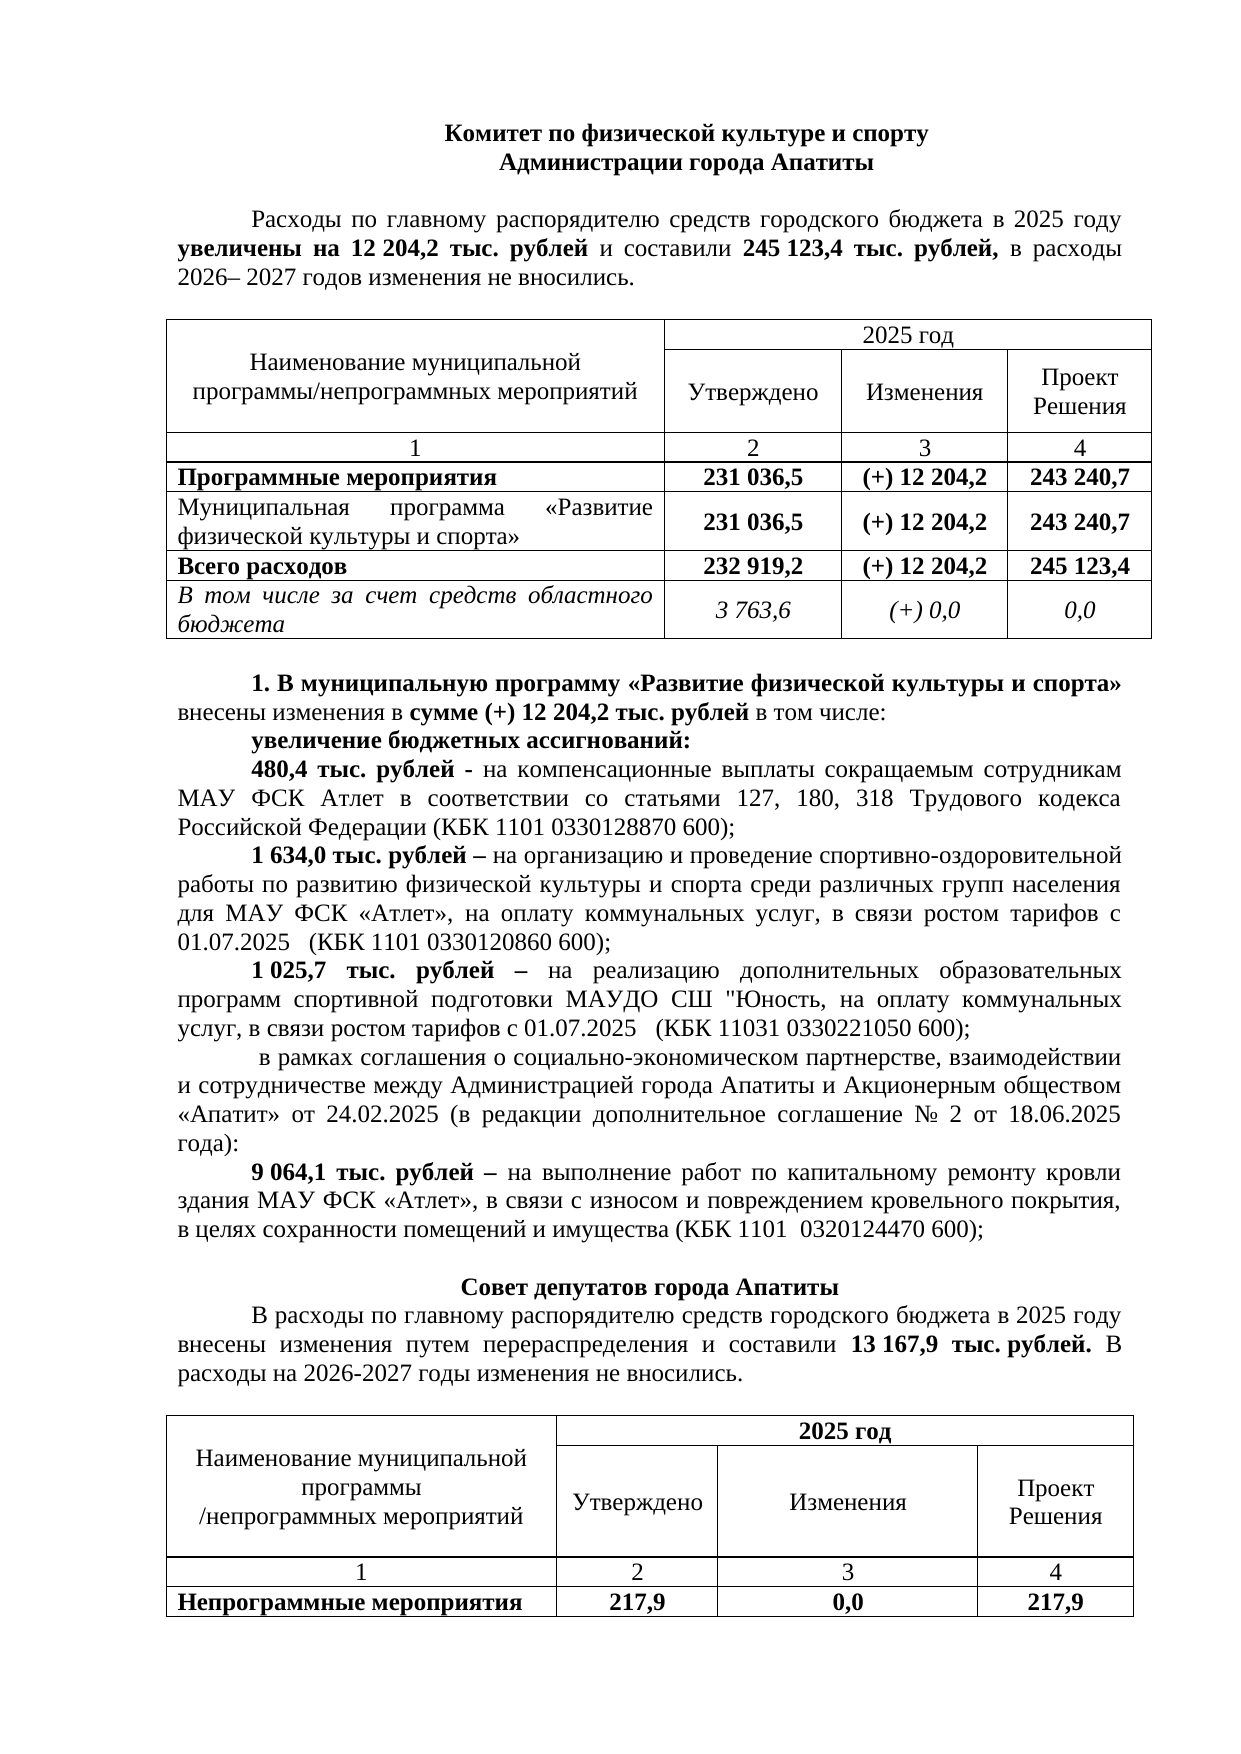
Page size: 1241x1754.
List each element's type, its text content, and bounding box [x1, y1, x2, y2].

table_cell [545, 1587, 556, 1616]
table_cell 231 036,5 [665, 463, 841, 491]
table_cell Изменения [718, 1446, 977, 1556]
text 1. В муниципальную программу «Развитие физической культуры и спорта» внесены изменения в сумме (+) 12 204,2 тыс. рублей в том числе: [177, 668, 1122, 725]
text Комитет по физической культуре и спорту [177, 118, 1122, 147]
table_cell Всего расходов [167, 551, 664, 579]
table_cell 4 [1008, 433, 1151, 461]
table_cell Программные мероприятия [167, 463, 664, 491]
text 9 064,1 тыс. рублей – на выполнение работ по капитальному ремонту кровли здания МАУ ФСК «Атлет», в связи с износом и повреждением кровельного покрытия, в целях сохранности помещений и имущества (КБК 1101 0320124470 600); [177, 1157, 1122, 1243]
table_cell (+) 12 204,2 [842, 492, 1007, 550]
table_cell 2 [665, 433, 841, 461]
text Администрации города Апатиты [177, 147, 1122, 176]
table_cell 243 240,7 [1008, 492, 1151, 550]
table_cell (+) 0,0 [842, 581, 1007, 638]
table_cell 232 919,2 [665, 551, 841, 579]
text Расходы по главному распорядителю средств городского бюджета в 2025 году увеличены на 12 204,2 тыс. рублей и составили 245 123,4 тыс. рублей, в расходы 2026– 2027 годов изменения не вносились. [177, 204, 1122, 291]
table_cell 243 240,7 [1008, 463, 1151, 491]
table_header Наименование муниципальной программы /непрограммных мероприятий [167, 1416, 556, 1556]
text 1 634,0 тыс. рублей – на организацию и проведение спортивно-оздоровительной работы по развитию физической культуры и спорта среди различных групп населения для МАУ ФСК «Атлет», на оплату коммунальных услуг, в связи ростом тарифов с 01.07.2025 (КБК 1101 0330120860 600); [177, 840, 1122, 955]
text 1 025,7 тыс. рублей – на реализацию дополнительных образовательных программ спортивной подготовки МАУДО СШ "Юность, на оплату коммунальных услуг, в связи ростом тарифов с 01.07.2025 (КБК 11031 0330221050 600); [177, 955, 1122, 1042]
table_cell Изменения [842, 350, 1007, 432]
table_cell (+) 12 204,2 [842, 463, 1007, 491]
table_cell Проект Решения [1008, 350, 1151, 432]
table_cell Проект Решения [978, 1446, 1133, 1556]
text в рамках соглашения о социально-экономическом партнерстве, взаимодействии и сотрудничестве между Администрацией города Апатиты и Акционерным обществом «Апатит» от 24.02.2025 (в редакции дополнительное соглашение № 2 от 18.06.2025 года): [177, 1042, 1122, 1157]
text 480,4 тыс. рублей - на компенсационные выплаты сокращаемым сотрудникам МАУ ФСК Атлет в соответствии со статьями 127, 180, 318 Трудового кодекса Российской Федерации (КБК 1101 0330128870 600); [177, 754, 1122, 840]
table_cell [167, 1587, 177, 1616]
table_cell Утверждено [557, 1446, 717, 1556]
table_cell 245 123,4 [1008, 551, 1151, 579]
table_cell 0,0 [1008, 581, 1151, 638]
text В расходы по главному распорядителю средств городского бюджета в 2025 году внесены изменения путем перераспределения и составили 13 167,9 тыс. рублей. В расходы на 2026-2027 годы изменения не вносились. [177, 1300, 1122, 1387]
table_cell 3 763,6 [665, 581, 841, 638]
table_cell 1 [167, 433, 664, 461]
table_cell 3 [842, 433, 1007, 461]
table_cell В том числе за счет средств областного бюджета [167, 581, 664, 638]
text Совет депутатов города Апатиты [177, 1272, 1122, 1300]
table_cell 231 036,5 [665, 492, 841, 550]
text увеличение бюджетных ассигнований: [177, 725, 1122, 754]
table_header Наименование муниципальной программы/непрограммных мероприятий [167, 320, 664, 432]
table_header 2025 год [665, 320, 1151, 349]
table_cell Утверждено [665, 350, 841, 432]
table_cell (+) 12 204,2 [842, 551, 1007, 579]
table_cell Муниципальная программа «Развитие физической культуры и спорта» [167, 492, 664, 550]
